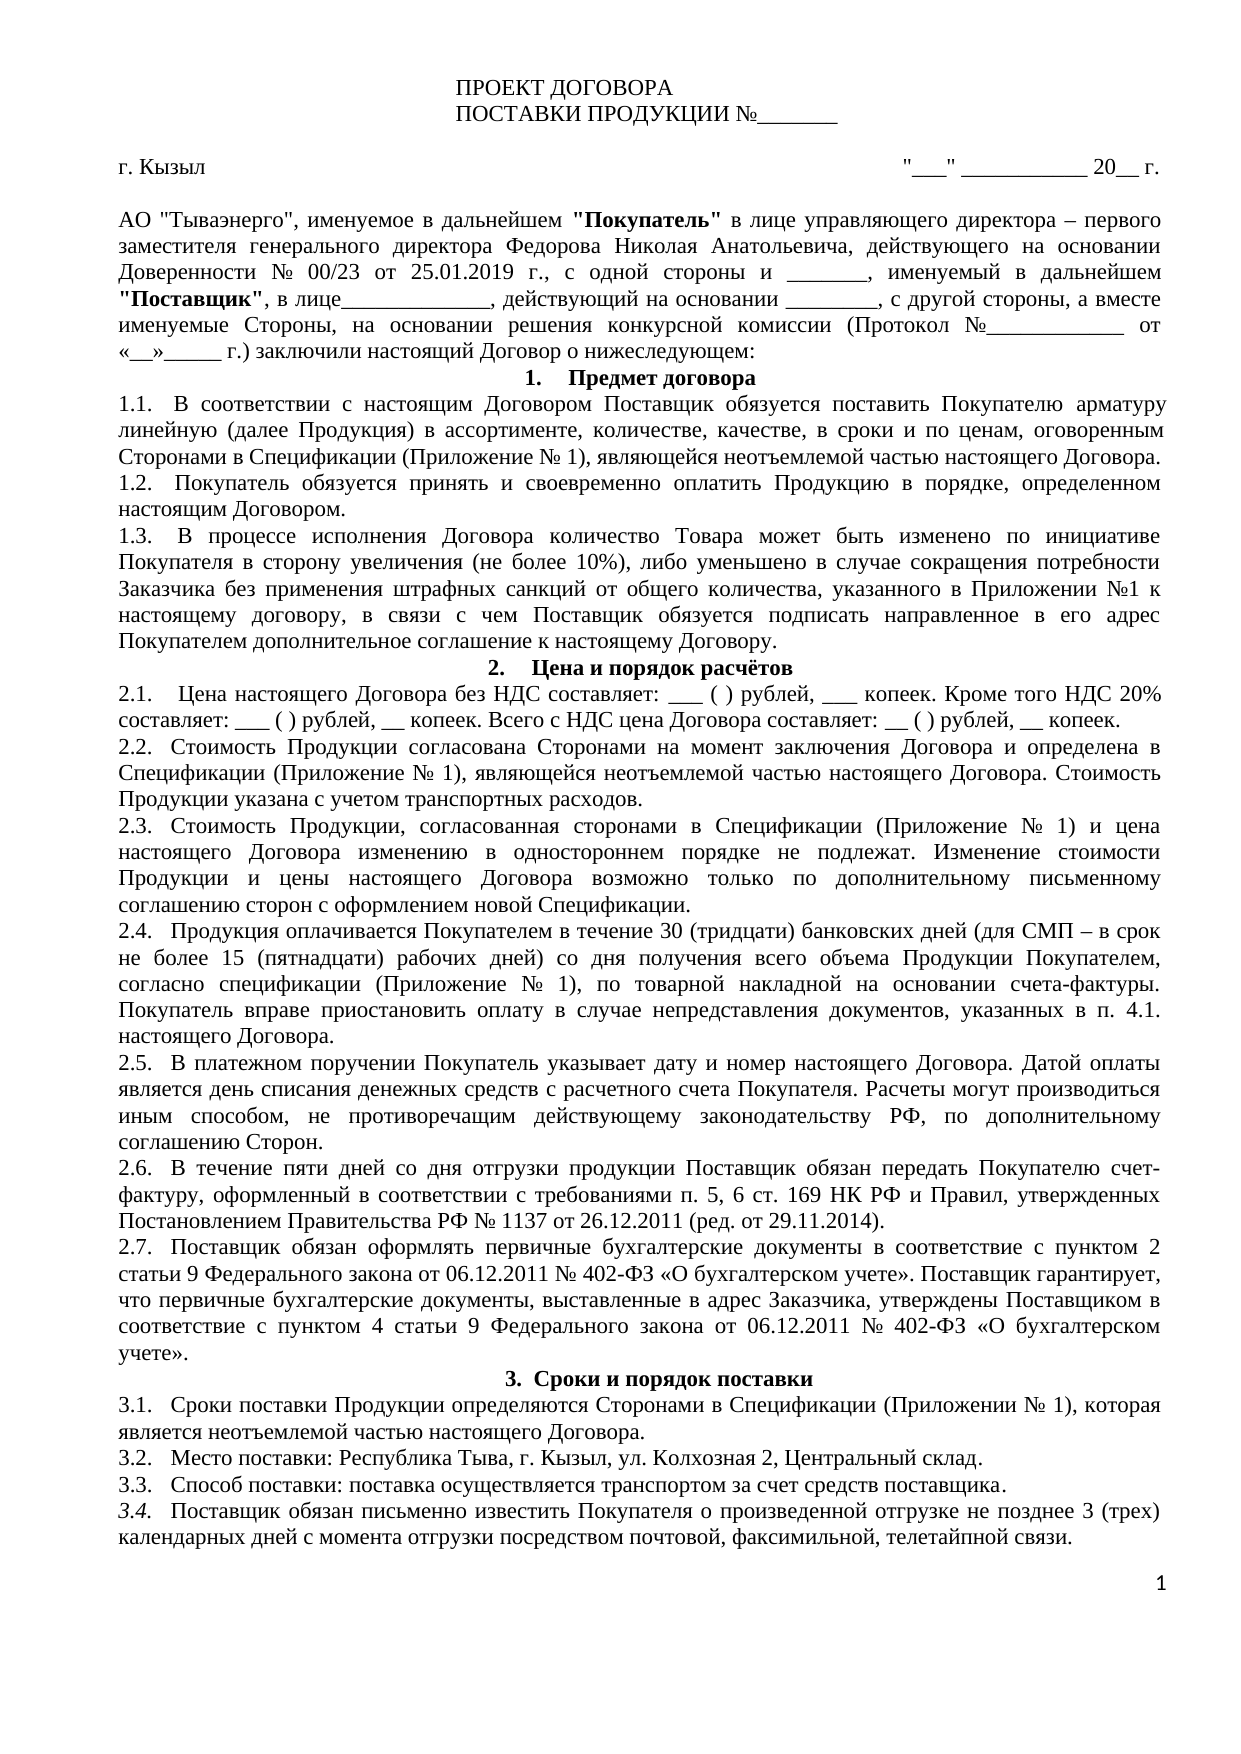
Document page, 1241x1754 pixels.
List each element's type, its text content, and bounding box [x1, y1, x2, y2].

list Покупатель обязуется принять и своевременно оплатить Продукцию в порядке, определенном настоящим Договором. [118, 469, 1162, 522]
text г. Кызыл "___" ___________ 20__ г. [118, 153, 1162, 179]
list Цена настоящего Договора без НДС составляет: ___ ( ) рублей, ___ копеек. Кроме того НДС 20% составляет: ___ ( ) рублей, __ копеек. Всего с НДС цена Договора составляет: __ ( ) рублей, __ копеек. [118, 680, 1162, 733]
list Поставщик обязан оформлять первичные бухгалтерские документы в соответствие с пунктом 2 статьи 9 Федерального закона от 06.12.2011 № 402-ФЗ «О бухгалтерском учете». Поставщик гарантирует, что первичные бухгалтерские документы, выставленные в адрес Заказчика, утверждены Поставщиком в соответствие с пунктом 4 статьи 9 Федерального закона от 06.12.2011 № 402-ФЗ «О бухгалтерском учете». [118, 1233, 1162, 1365]
list 3. Сроки и порядок поставки [118, 1365, 1162, 1392]
list Сроки поставки Продукции определяются Сторонами в Спецификации (Приложении № 1), которая является неотъемлемой частью настоящего Договора. [118, 1392, 1162, 1444]
list В течение пяти дней со дня отгрузки продукции Поставщик обязан передать Покупателю счет-фактуру, оформленный в соответствии с требованиями п. 5, 6 ст. 169 НК РФ и Правил, утвержденных Постановлением Правительства РФ № 1137 от 26.12.2011 (ред. от 29.11.2014). [118, 1154, 1162, 1233]
list Стоимость Продукции, согласованная сторонами в Спецификации (Приложение № 1) и цена настоящего Договора изменению в одностороннем порядке не подлежат. Изменение стоимости Продукции и цены настоящего Договора возможно только по дополнительному письменному соглашению сторон с оформлением новой Спецификации. [118, 812, 1162, 917]
list В соответствии с настоящим Договором Поставщик обязуется поставить Покупателю арматуру линейную (далее Продукция) в ассортименте, количестве, качестве, в сроки и по ценам, оговоренным Сторонами в Спецификации (Приложение № 1), являющейся неотъемлемой частью настоящего Договора. [118, 390, 1167, 469]
list Поставщик обязан письменно известить Покупателя о произведенной отгрузке не позднее 3 (трех) календарных дней с момента отгрузки посредством почтовой, факсимильной, телетайпной связи. [118, 1497, 1162, 1550]
list В платежном поручении Покупатель указывает дату и номер настоящего Договора. Датой оплаты является день списания денежных средств с расчетного счета Покупателя. Расчеты могут производиться иным способом, не противоречащим действующему законодательству РФ, по дополнительному соглашению Сторон. [118, 1049, 1162, 1154]
list Место поставки: Республика Тыва, г. Кызыл, ул. Колхозная 2, Центральный склад. [118, 1444, 1162, 1471]
list Продукция оплачивается Покупателем в течение 30 (тридцати) банковских дней (для СМП – в срок не более 15 (пятнадцати) рабочих дней) со дня получения всего объема Продукции Покупателем, согласно спецификации (Приложение № 1), по товарной накладной на основании счета-фактуры. Покупатель вправе приостановить оплату в случае непредставления документов, указанных в п. 4.1. настоящего Договора. [118, 917, 1162, 1049]
list Цена и порядок расчётов [118, 654, 1162, 680]
list В процессе исполнения Договора количество Товара может быть изменено по инициативе Покупателя в сторону увеличения (не более 10%), либо уменьшено в случае сокращения потребности Заказчика без применения штрафных санкций от общего количества, указанного в Приложении №1 к настоящему договору, в связи с чем Поставщик обязуется подписать направленное в его адрес Покупателем дополнительное соглашение к настоящему Договору. [118, 522, 1162, 654]
list Способ поставки: поставка осуществляется транспортом за счет средств поставщика. [118, 1471, 1167, 1497]
list Стоимость Продукции согласована Сторонами на момент заключения Договора и определена в Спецификации (Приложение № 1), являющейся неотъемлемой частью настоящего Договора. Стоимость Продукции указана с учетом транспортных расходов. [118, 733, 1162, 812]
title ПОСТАВКИ ПРОДУКЦИИ №_______ [118, 100, 1240, 127]
text АО "Тываэнерго", именуемое в дальнейшем "Покупатель" в лице управляющего директора – первого заместителя генерального директора Федорова Николая Анатольевича, действующего на основании Доверенности № 00/23 от 25.01.2019 г., с одной стороны и _______, именуемый в дальнейшем "Поставщик", в лице_____________, действующий на основании ________, с другой стороны, а вместе именуемые Стороны, на основании решения конкурсной комиссии (Протокол №____________ от «__»_____ г.) заключили настоящий Договор о нижеследующем: [118, 206, 1162, 364]
list Предмет договора [118, 364, 1162, 390]
title ПРОЕКТ ДОГОВОРА [118, 74, 1240, 100]
